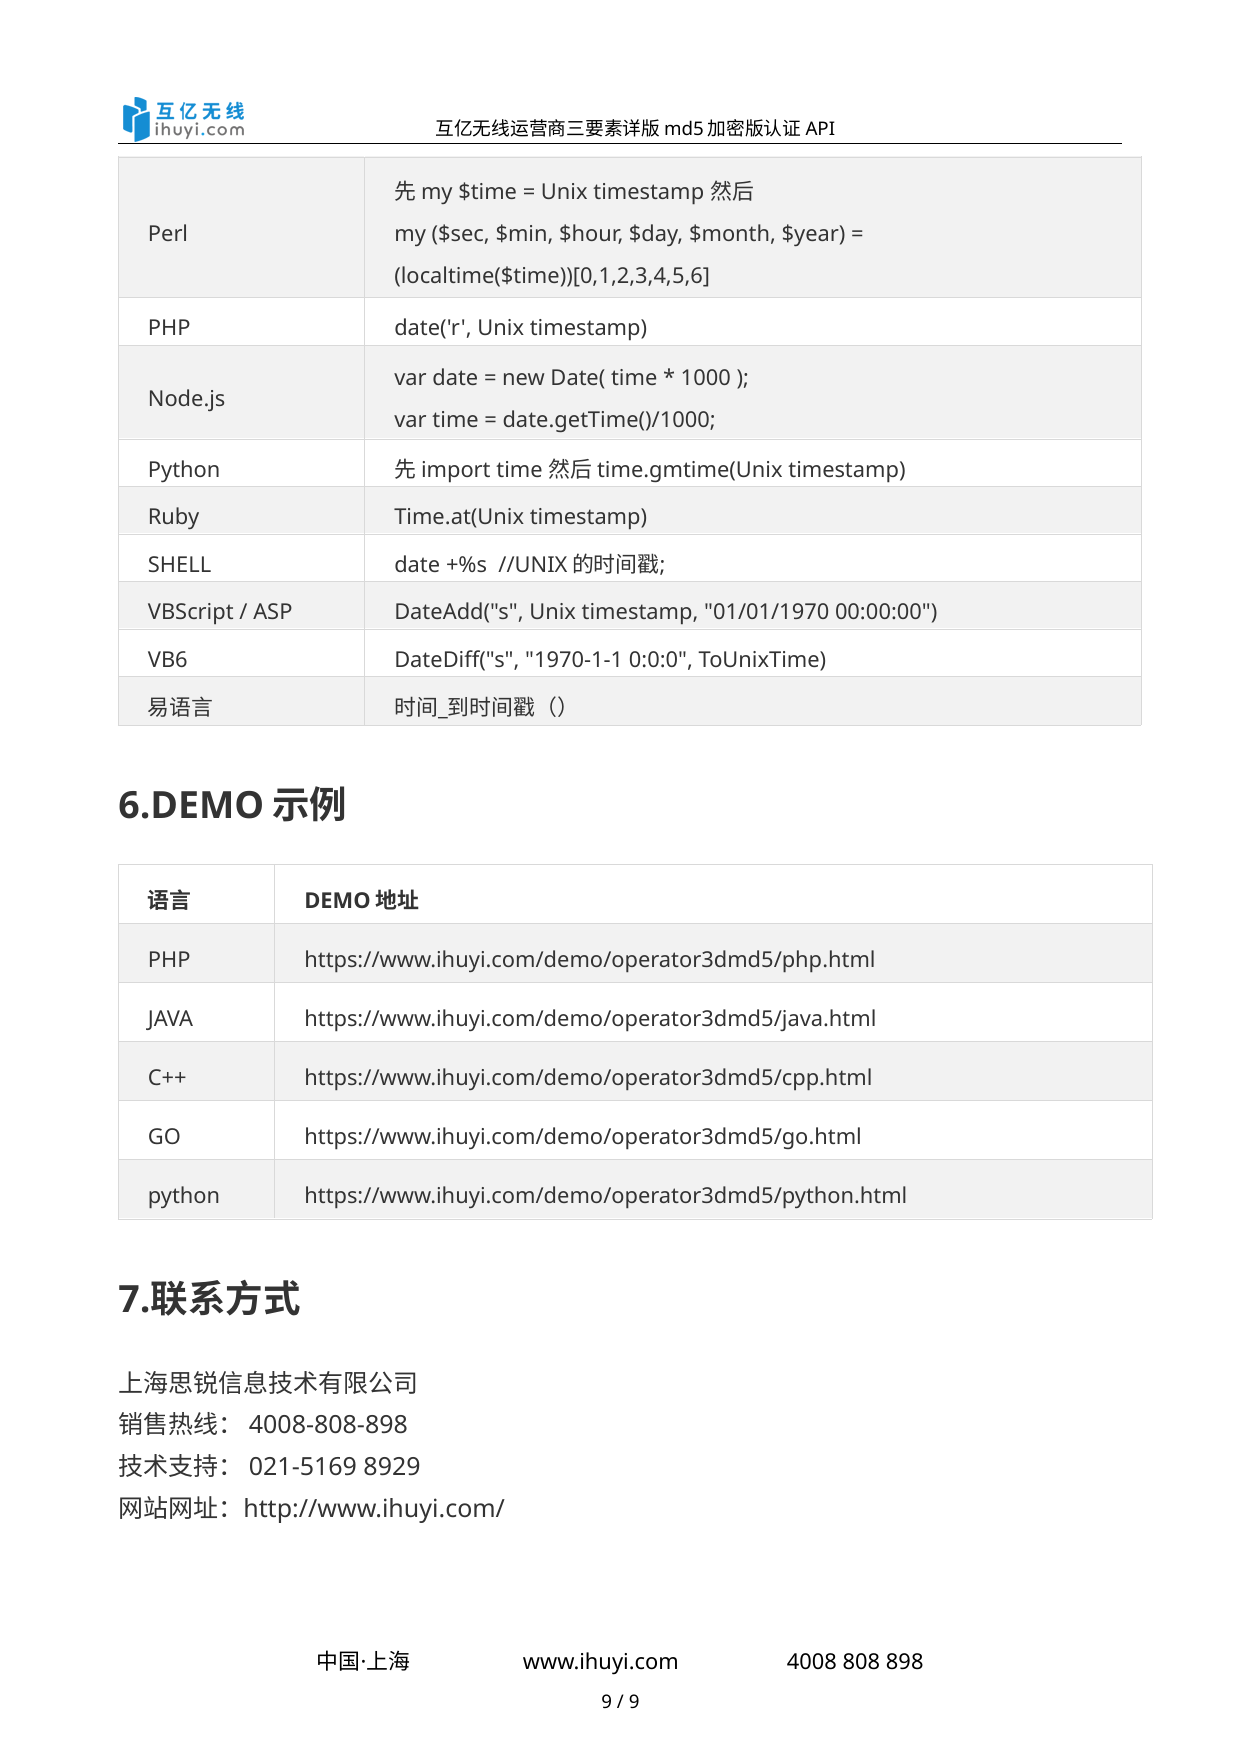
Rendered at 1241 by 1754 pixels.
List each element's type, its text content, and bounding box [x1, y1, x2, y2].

table_cell date('r', Unix timestamp) [365, 298, 1141, 344]
table_cell Time.at(Unix timestamp) [365, 487, 1141, 533]
table_cell PHP [119, 298, 364, 344]
table_cell var date = new Date( time * 1000 ); var time = date.getTime()/1000; [365, 346, 1141, 438]
table_cell C++ [119, 1042, 274, 1100]
table_cell GO [119, 1101, 274, 1159]
table_header DEMO地址 [275, 865, 1152, 923]
text 上海思锐信息技术有限公司 销售热线： 4008-808-898 技术支持： 021-5169 8929 网站网址：http://www.ihuyi.com/ [118, 1358, 1122, 1524]
table_cell VBScript / ASP [119, 582, 364, 628]
table_cell VB6 [119, 630, 364, 676]
table_cell 先 my $time = Unix timestamp 然后 my ($sec, $min, $hour, $day, $month, $year) = (localtime($time))[0,1,2,3,4,5,6] [365, 158, 1141, 297]
table_cell Perl [119, 158, 364, 297]
table_cell https://www.ihuyi.com/demo/operator3dmd5/php.html [275, 924, 1152, 982]
table_cell date +%s //UNIX的时间戳; [365, 535, 1141, 581]
subtitle 7.联系方式 [118, 1269, 1122, 1323]
table_cell Python [119, 440, 364, 486]
table_cell https://www.ihuyi.com/demo/operator3dmd5/python.html [275, 1160, 1152, 1218]
table_cell 易语言 [119, 677, 364, 725]
table_cell https://www.ihuyi.com/demo/operator3dmd5/java.html [275, 983, 1152, 1041]
table_cell DateDiff("s", "1970-1-1 0:0:0", ToUnixTime) [365, 630, 1141, 676]
subtitle 6.DEMO示例 [118, 775, 1122, 830]
table_header 语言 [119, 865, 274, 923]
table_cell DateAdd("s", Unix timestamp, "01/01/1970 00:00:00") [365, 582, 1141, 628]
table_cell PHP [119, 924, 274, 982]
table_cell JAVA [119, 983, 274, 1041]
table_cell SHELL [119, 535, 364, 581]
table_cell 时间_到时间戳（） [365, 677, 1141, 725]
table_cell Ruby [119, 487, 364, 533]
table_cell https://www.ihuyi.com/demo/operator3dmd5/cpp.html [275, 1042, 1152, 1100]
picture [118, 88, 249, 143]
table_cell python [119, 1160, 274, 1218]
table_cell 先 import time 然后 time.gmtime(Unix timestamp) [365, 440, 1141, 486]
table_cell Node.js [119, 346, 364, 438]
table_cell https://www.ihuyi.com/demo/operator3dmd5/go.html [275, 1101, 1152, 1159]
